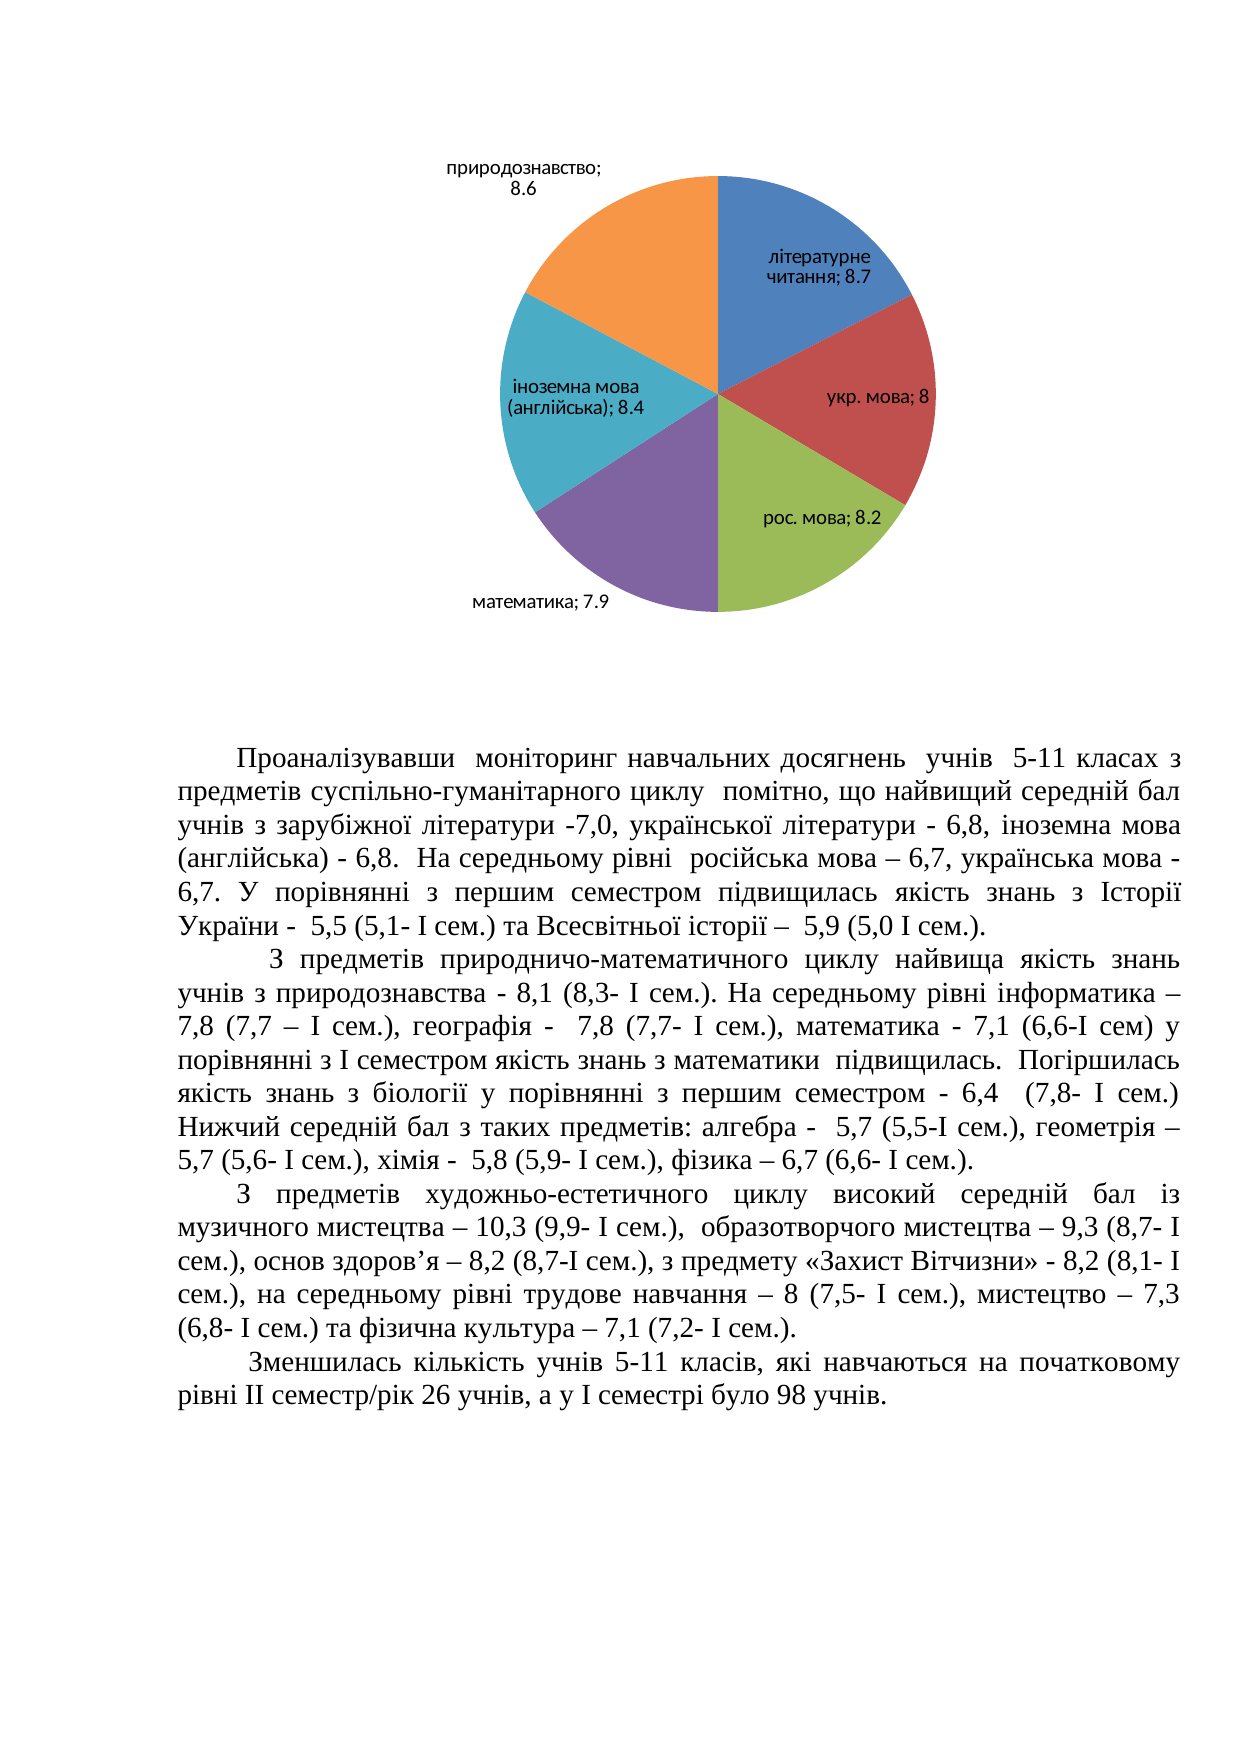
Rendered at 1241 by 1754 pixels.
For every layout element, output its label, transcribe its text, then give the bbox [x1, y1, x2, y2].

text Проаналізувавши моніторинг навчальних досягнень учнів 5-11 класах з предметів суспільно-гуманітарного циклу помітно, що найвищий середній бал учнів з зарубіжної літератури -7,0, української літератури - 6,8, іноземна мова (англійська) - 6,8. На середньому рівні російська мова – 6,7, українська мова - 6,7. У порівнянні з першим семестром підвищилась якість знань з Історії України - 5,5 (5,1- І сем.) та Всесвітньої історії – 5,9 (5,0 І сем.). [177, 740, 1181, 941]
text З предметів художньо-естетичного циклу високий середній бал із музичного мистецтва – 10,3 (9,9- І сем.), образотворчого мистецтва – 9,3 (8,7- І сем.), основ здоров’я – 8,2 (8,7-І сем.), з предмету «Захист Вітчизни» - 8,2 (8,1- І сем.), на середньому рівні трудове навчання – 8 (7,5- І сем.), мистецтво – 7,3 (6,8- І сем.) та фізична культура – 7,1 (7,2- І сем.). [177, 1176, 1181, 1344]
text З предметів природничо-математичного циклу найвища якість знань учнів з природознавства - 8,1 (8,3- І сем.). На середньому рівні інформатика – 7,8 (7,7 – І сем.), географія - 7,8 (7,7- І сем.), математика - 7,1 (6,6-І сем) у порівнянні з І семестром якість знань з математики підвищилась. Погіршилась якість знань з біології у порівнянні з першим семестром - 6,4 (7,8- І сем.) Нижчий середній бал з таких предметів: алгебра - 5,7 (5,5-І сем.), геометрія – 5,7 (5,6- І сем.), хімія - 5,8 (5,9- І сем.), фізика – 6,7 (6,6- І сем.). [177, 941, 1181, 1176]
text Зменшилась кількість учнів 5-11 класів, які навчаються на початковому рівні ІІ семестр/рік 26 учнів, а у І семестрі було 98 учнів. [177, 1344, 1181, 1411]
